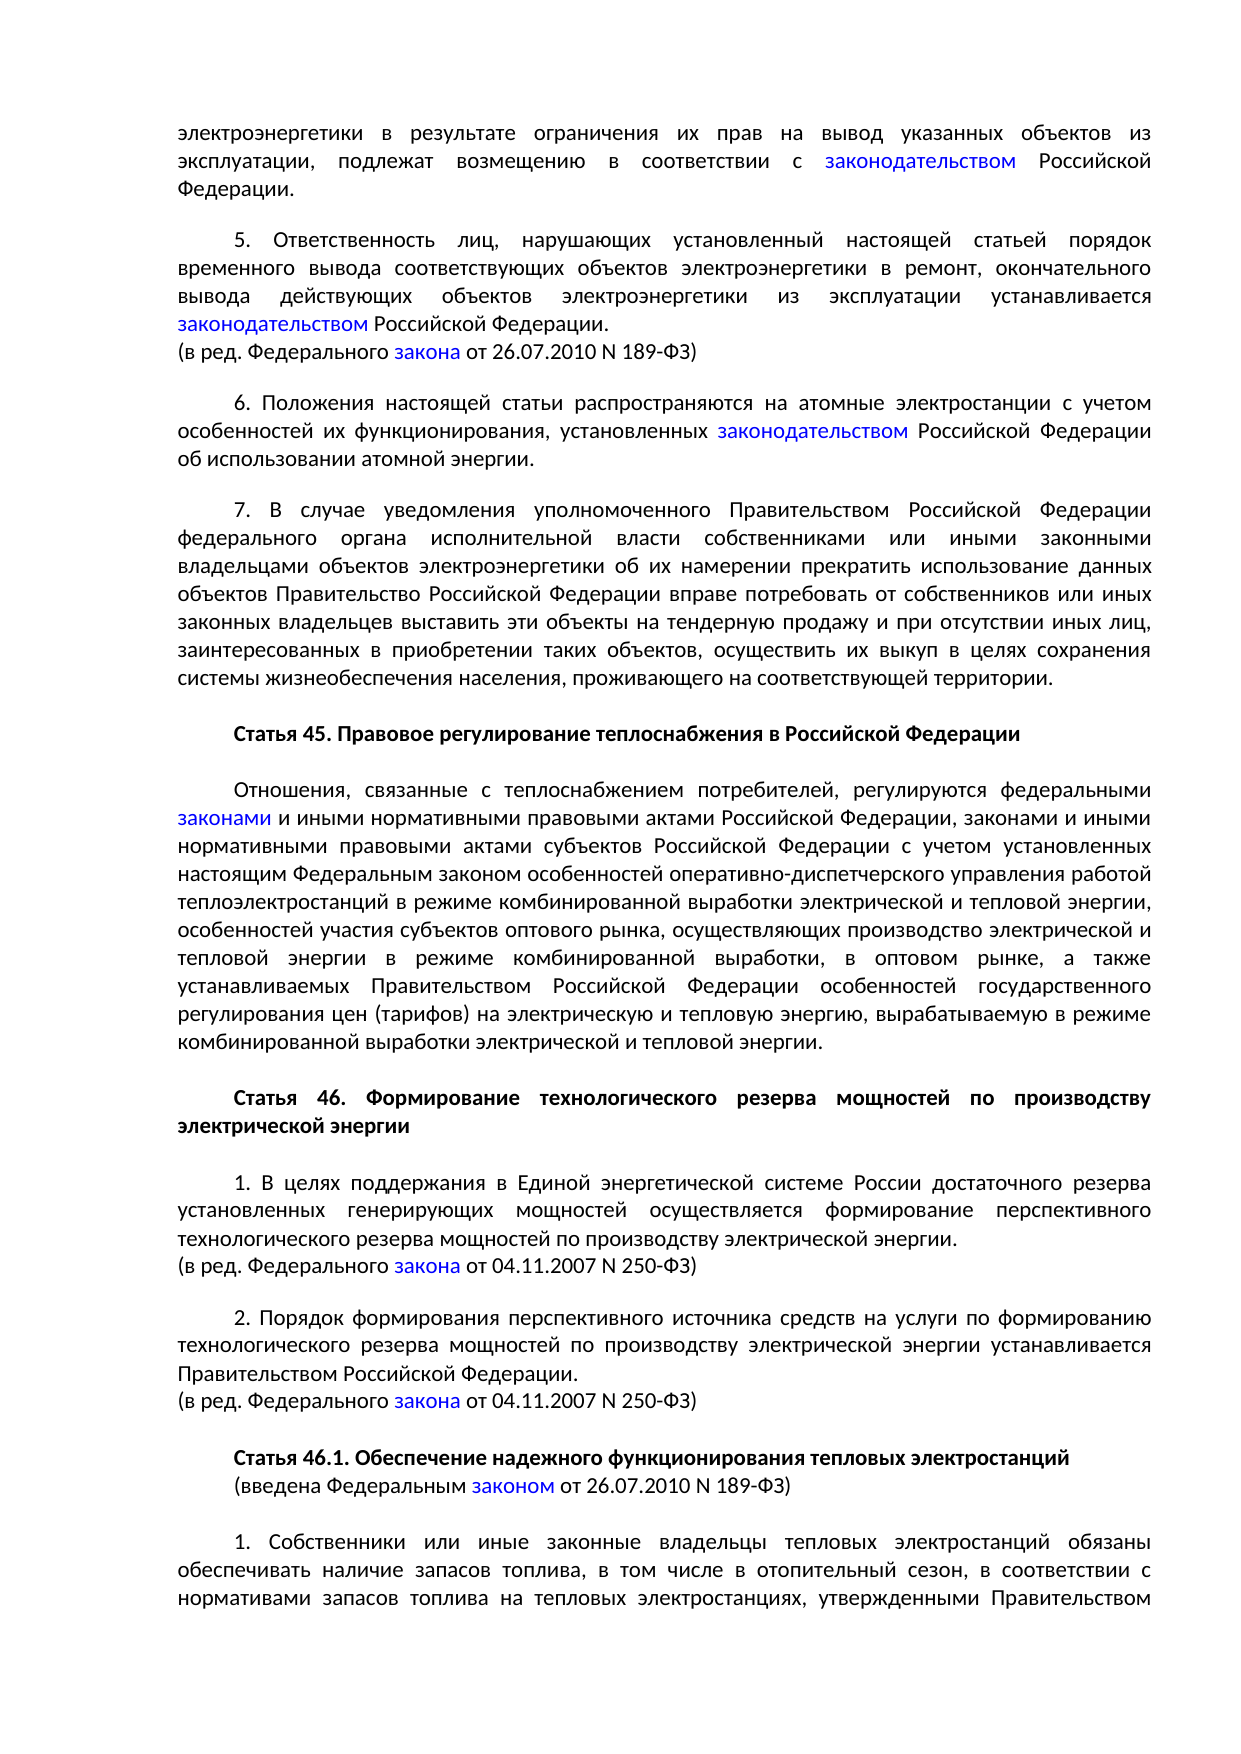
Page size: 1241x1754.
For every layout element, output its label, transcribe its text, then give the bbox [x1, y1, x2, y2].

title Статья 45. Правовое регулирование теплоснабжения в Российской Федерации [177, 719, 1152, 747]
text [177, 1527, 1152, 1611]
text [177, 118, 1152, 202]
text (в ред. Федерального закона от 04.11.2007 N 250-ФЗ) [177, 1387, 1152, 1415]
text 6. Положения настоящей статьи распространяются на атомные электростанции с учетом особенностей их функционирования, установленных законодательством Российской Федерации об использовании атомной энергии. [177, 388, 1152, 472]
text 5. Ответственность лиц, нарушающих установленный настоящей статьей порядок временного вывода соответствующих объектов электроэнергетики в ремонт, окончательного вывода действующих объектов электроэнергетики из эксплуатации устанавливается законодательством Российской Федерации. [177, 225, 1152, 337]
text Отношения, связанные с теплоснабжением потребителей, регулируются федеральными законами и иными нормативными правовыми актами Российской Федерации, законами и иными нормативными правовыми актами субъектов Российской Федерации с учетом установленных настоящим Федеральным законом особенностей оперативно-диспетчерского управления работой теплоэлектростанций в режиме комбинированной выработки электрической и тепловой энергии, особенностей участия субъектов оптового рынка, осуществляющих производство электрической и тепловой энергии в режиме комбинированной выработки, в оптовом рынке, а также устанавливаемых Правительством Российской Федерации особенностей государственного регулирования цен (тарифов) на электрическую и тепловую энергию, вырабатываемую в режиме комбинированной выработки электрической и тепловой энергии. [177, 775, 1152, 1056]
title Статья 46. Формирование технологического резерва мощностей по производству электрической энергии [177, 1083, 1152, 1139]
text (в ред. Федерального закона от 04.11.2007 N 250-ФЗ) [177, 1252, 1152, 1280]
text (введена Федеральным законом от 26.07.2010 N 189-ФЗ) [177, 1471, 1152, 1499]
text 2. Порядок формирования перспективного источника средств на услуги по формированию технологического резерва мощностей по производству электрической энергии устанавливается Правительством Российской Федерации. [177, 1303, 1152, 1387]
title Статья 46.1. Обеспечение надежного функционирования тепловых электростанций [177, 1443, 1152, 1471]
text (в ред. Федерального закона от 26.07.2010 N 189-ФЗ) [177, 337, 1152, 365]
text 7. В случае уведомления уполномоченного Правительством Российской Федерации федерального органа исполнительной власти собственниками или иными законными владельцами объектов электроэнергетики об их намерении прекратить использование данных объектов Правительство Российской Федерации вправе потребовать от собственников или иных законных владельцев выставить эти объекты на тендерную продажу и при отсутствии иных лиц, заинтересованных в приобретении таких объектов, осуществить их выкуп в целях сохранения системы жизнеобеспечения населения, проживающего на соответствующей территории. [177, 495, 1152, 691]
text 1. В целях поддержания в Единой энергетической системе России достаточного резерва установленных генерирующих мощностей осуществляется формирование перспективного технологического резерва мощностей по производству электрической энергии. [177, 1168, 1152, 1252]
